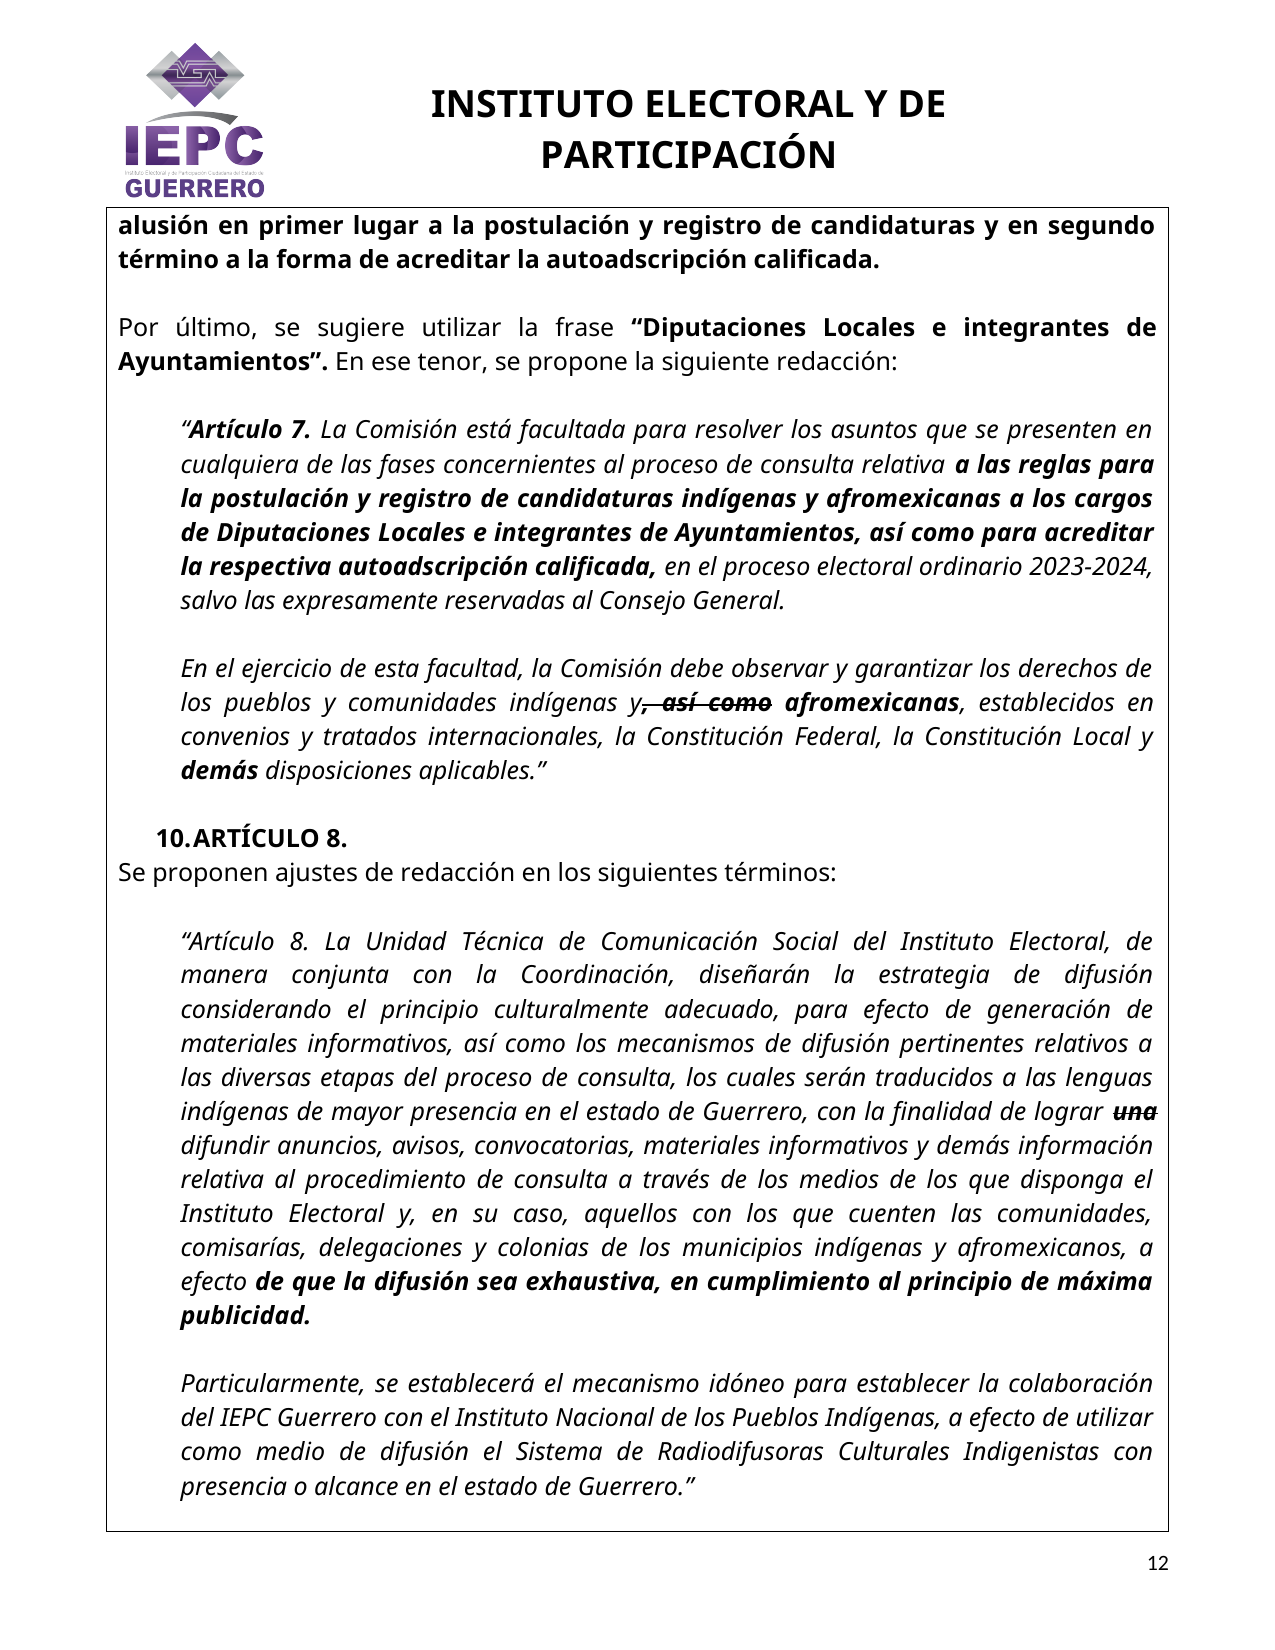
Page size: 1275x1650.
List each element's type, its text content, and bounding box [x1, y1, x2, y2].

picture [117, 36, 272, 204]
